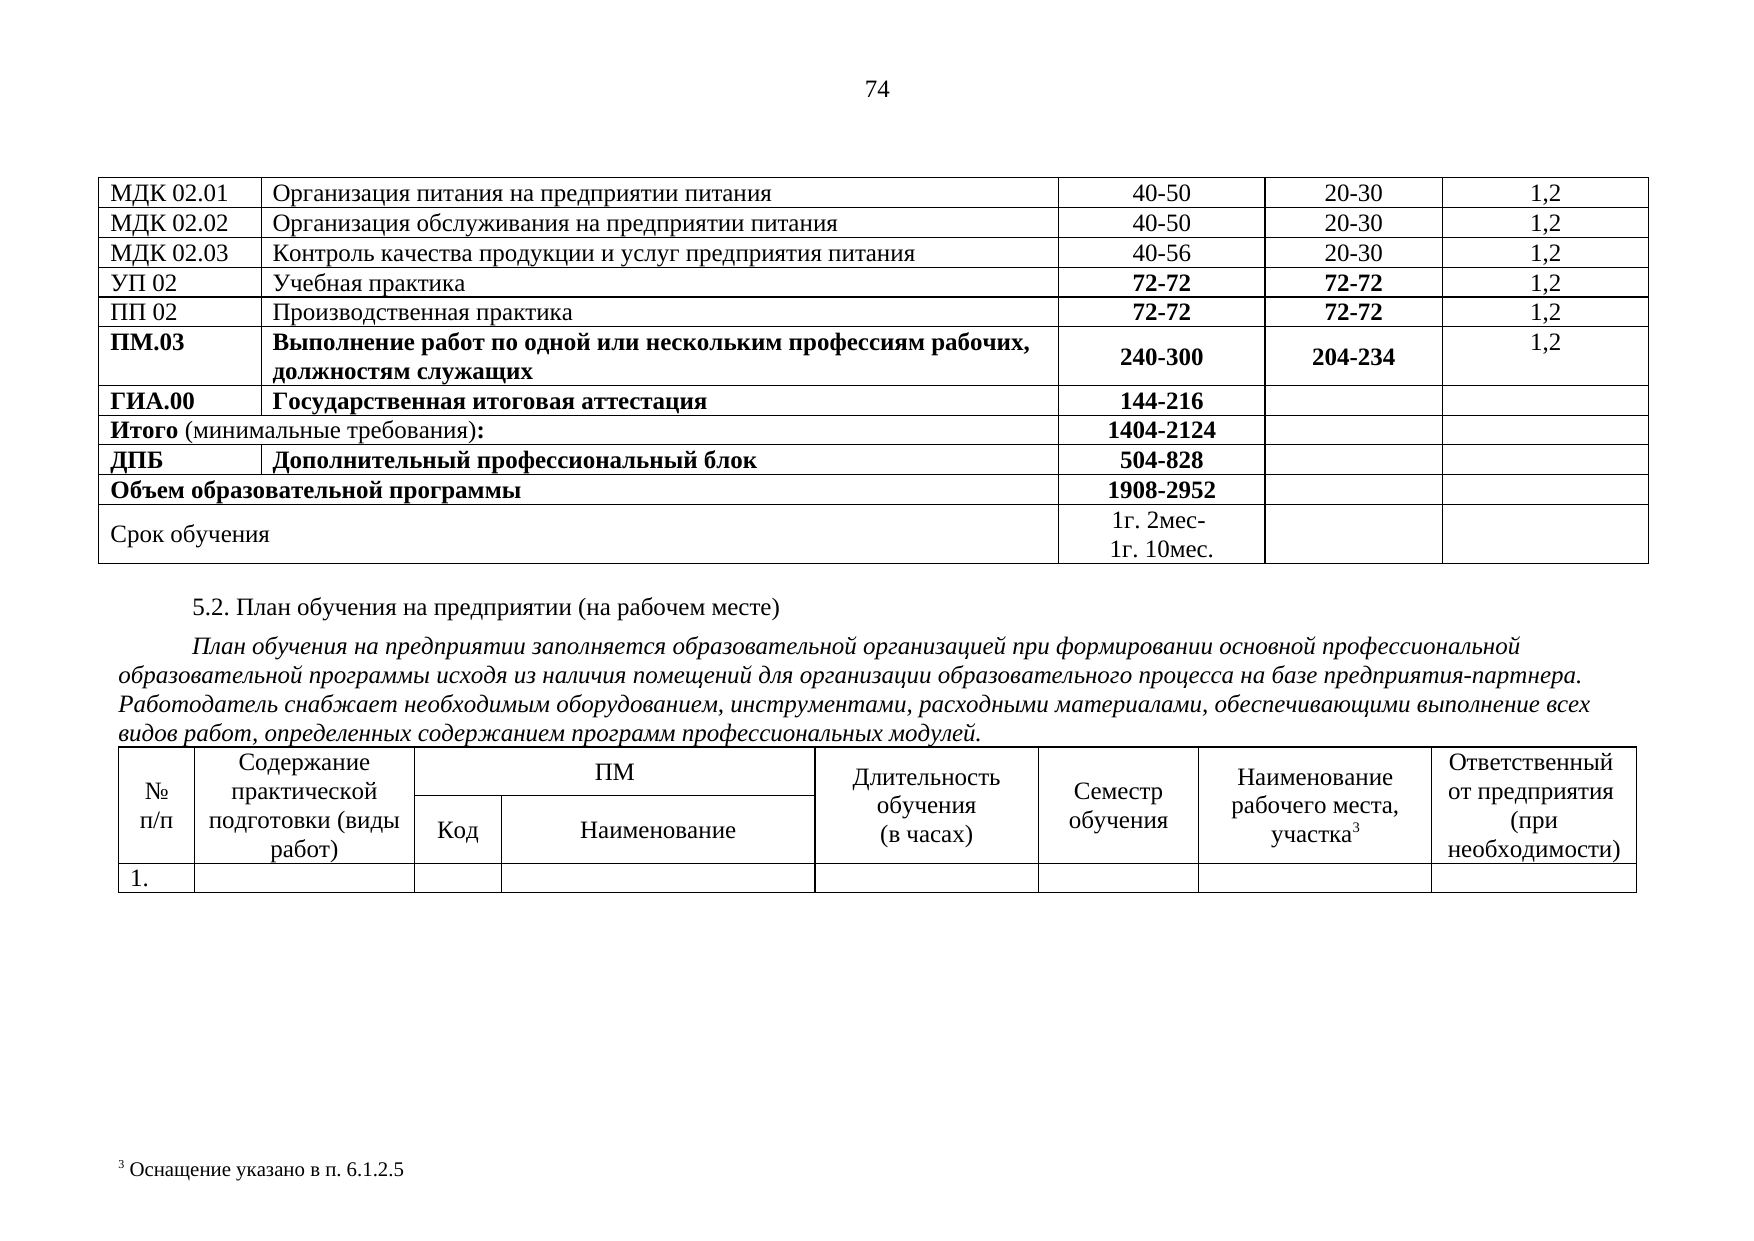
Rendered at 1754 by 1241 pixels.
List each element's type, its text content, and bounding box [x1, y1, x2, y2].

table_cell Объем образовательной программы [99, 475, 1058, 504]
table_cell ГИА.00 [99, 386, 261, 414]
table_cell 1г. 2мес- 1г. 10мес. [1059, 505, 1264, 562]
table_cell 72-72 [1266, 268, 1442, 296]
table_cell 144-216 [1059, 386, 1264, 414]
table_cell Код [415, 796, 501, 862]
table_cell ПП 02 [99, 298, 261, 326]
table_header Семестр обучения [1039, 748, 1198, 862]
table_cell 72-72 [1059, 268, 1264, 296]
table_cell Срок обучения [99, 505, 1058, 562]
table_cell [1432, 864, 1636, 892]
table_cell 72-72 [1266, 298, 1442, 326]
table_cell Контроль качества продукции и услуг предприятия питания [262, 238, 1058, 267]
table_cell Организация обслуживания на предприятии питания [262, 208, 1058, 237]
table_cell 1,2 [1443, 268, 1648, 296]
table_cell 1,2 [1443, 327, 1648, 385]
table_header Длительность обучения (в часах) [816, 748, 1038, 862]
table_cell Итого (минимальные требования): [99, 416, 1058, 444]
table_cell Организация питания на предприятии питания [262, 178, 1058, 207]
table_cell Государственная итоговая аттестация [262, 386, 1058, 414]
table_cell [1443, 505, 1648, 562]
table_cell 40-50 [1059, 178, 1264, 207]
table_cell [1443, 416, 1648, 444]
table_cell 1,2 [1443, 238, 1648, 267]
table_cell 504-828 [1059, 445, 1264, 474]
table_cell ПМ.03 [99, 327, 261, 385]
table_cell 240-300 [1059, 327, 1264, 385]
table_cell ДПБ [99, 445, 261, 474]
table_header ПМ [415, 748, 814, 795]
table_cell [816, 864, 1038, 892]
table_cell [195, 864, 414, 892]
table_cell 1,2 [1443, 178, 1648, 207]
table_cell 40-56 [1059, 238, 1264, 267]
table_cell [1266, 475, 1442, 504]
table_cell 20-30 [1266, 238, 1442, 267]
table_cell 1,2 [1443, 208, 1648, 237]
table_cell [1266, 445, 1442, 474]
table_cell [1443, 475, 1648, 504]
table_cell Учебная практика [262, 268, 1058, 296]
table_cell 72-72 [1059, 298, 1264, 326]
table_cell [1443, 445, 1648, 474]
table_cell [1266, 386, 1442, 414]
table_cell [415, 864, 501, 892]
table_cell Наименование [502, 796, 814, 862]
table_cell 1404-2124 [1059, 416, 1264, 444]
table_cell 40-50 [1059, 208, 1264, 237]
table_cell 20-30 [1266, 208, 1442, 237]
table_cell Выполнение работ по одной или нескольким профессиям рабочих, должностям служащих [262, 327, 1058, 385]
table_cell [1443, 386, 1648, 414]
table_cell [502, 864, 814, 892]
table_cell 1. [119, 864, 194, 892]
table_cell [1199, 864, 1431, 892]
table_cell Производственная практика [262, 298, 1058, 326]
table_cell 1,2 [1443, 298, 1648, 326]
table_cell МДК 02.01 [99, 178, 261, 207]
text План обучения на предприятии заполняется образовательной организацией при формировании основной профессиональной образовательной программы исходя из наличия помещений для организации образовательного процесса на базе предприятия-партнера. Работодатель снабжает необходимым оборудованием, инструментами, расходными материалами, обеспечивающими выполнение всех видов работ, определенных содержанием программ профессиональных модулей. [118, 631, 1636, 746]
table_cell Дополнительный профессиональный блок [262, 445, 1058, 474]
table_cell [1266, 416, 1442, 444]
table_header Ответственный от предприятия (при необходимости) [1432, 748, 1636, 862]
table_cell [1039, 864, 1198, 892]
table_cell 20-30 [1266, 178, 1442, 207]
table_cell 204-234 [1266, 327, 1442, 385]
table_cell УП 02 [99, 268, 261, 296]
table_header Наименование рабочего места, участка [1199, 748, 1431, 862]
table_cell [1266, 505, 1442, 562]
table_header Содержание практической подготовки (виды работ) [195, 748, 414, 862]
table_cell МДК 02.03 [99, 238, 261, 267]
table_cell 1908-2952 [1059, 475, 1264, 504]
text 5.2. План обучения на предприятии (на рабочем месте) [118, 592, 1636, 621]
table_header № п/п [119, 748, 194, 862]
table_cell МДК 02.02 [99, 208, 261, 237]
